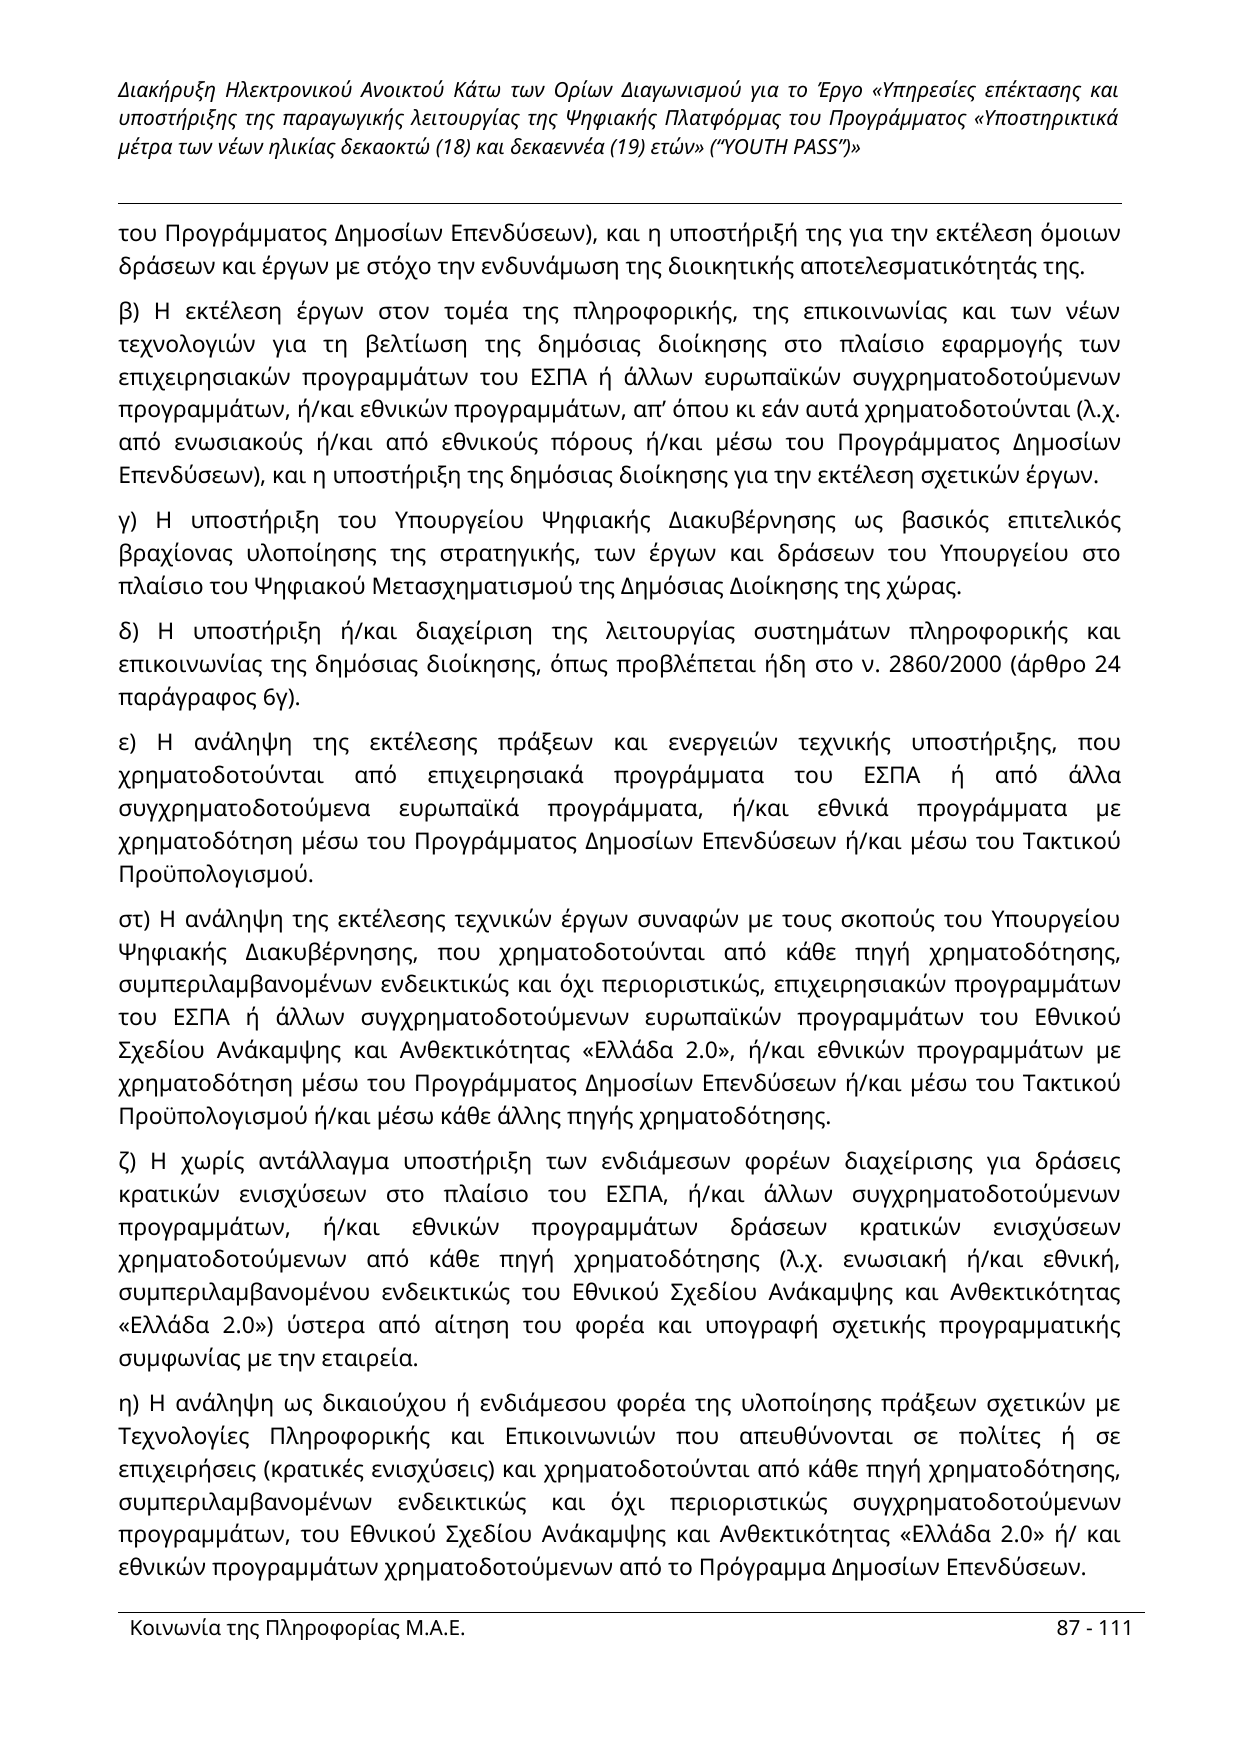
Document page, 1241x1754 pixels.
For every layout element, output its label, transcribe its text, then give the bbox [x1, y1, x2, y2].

text στ) Η ανάληψη της εκτέλεσης τεχνικών έργων συναφών με τους σκοπούς του Υπουργείου Ψηφιακής Διακυβέρνησης, που χρηματοδοτούνται από κάθε πηγή χρηματοδότησης, συμπεριλαμβανομένων ενδεικτικώς και όχι περιοριστικώς, επιχειρησιακών προγραμμάτων του ΕΣΠΑ ή άλλων συγχρηματοδοτούμενων ευρωπαϊκών προγραμμάτων του Εθνικού Σχεδίου Ανάκαμψης και Ανθεκτικότητας «Ελλάδα 2.0», ή/και εθνικών προγραμμάτων με χρηματοδότηση μέσω του Προγράμματος Δημοσίων Επενδύσεων ή/και μέσω του Τακτικού Προϋπολογισμού ή/και μέσω κάθε άλλης πηγής χρηματοδότησης. [118, 903, 1122, 1131]
text β) Η εκτέλεση έργων στον τομέα της πληροφορικής, της επικοινωνίας και των νέων τεχνολογιών για τη βελτίωση της δημόσιας διοίκησης στο πλαίσιο εφαρμογής των επιχειρησιακών προγραμμάτων του ΕΣΠΑ ή άλλων ευρωπαϊκών συγχρηματοδοτούμενων προγραμμάτων, ή/και εθνικών προγραμμάτων, απ’ όπου κι εάν αυτά χρηματοδοτούνται (λ.χ. από ενωσιακούς ή/και από εθνικούς πόρους ή/και μέσω του Προγράμματος Δημοσίων Επενδύσεων), και η υποστήριξη της δημόσιας διοίκησης για την εκτέλεση σχετικών έργων. [118, 295, 1122, 490]
text η) Η ανάληψη ως δικαιούχου ή ενδιάμεσου φορέα της υλοποίησης πράξεων σχετικών με Τεχνολογίες Πληροφορικής και Επικοινωνιών που απευθύνονται σε πολίτες ή σε επιχειρήσεις (κρατικές ενισχύσεις) και χρηματοδοτούνται από κάθε πηγή χρηματοδότησης, συμπεριλαμβανομένων ενδεικτικώς και όχι περιοριστικώς συγχρηματοδοτούμενων προγραμμάτων, του Εθνικού Σχεδίου Ανάκαμψης και Ανθεκτικότητας «Ελλάδα 2.0» ή/ και εθνικών προγραμμάτων χρηματοδοτούμενων από το Πρόγραμμα Δημοσίων Επενδύσεων. [118, 1387, 1122, 1582]
text ε) Η ανάληψη της εκτέλεσης πράξεων και ενεργειών τεχνικής υποστήριξης, που χρηματοδοτούνται από επιχειρησιακά προγράμματα του ΕΣΠΑ ή από άλλα συγχρηματοδοτούμενα ευρωπαϊκά προγράμματα, ή/και εθνικά προγράμματα με χρηματοδότηση μέσω του Προγράμματος Δημοσίων Επενδύσεων ή/και μέσω του Τακτικού Προϋπολογισμού. [118, 726, 1122, 889]
text δ) Η υποστήριξη ή/και διαχείριση της λειτουργίας συστημάτων πληροφορικής και επικοινωνίας της δημόσιας διοίκησης, όπως προβλέπεται ήδη στο ν. 2860/2000 (άρθρο 24 παράγραφος 6γ). [118, 615, 1122, 712]
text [118, 217, 1122, 281]
text ζ) Η χωρίς αντάλλαγμα υποστήριξη των ενδιάμεσων φορέων διαχείρισης για δράσεις κρατικών ενισχύσεων στο πλαίσιο του ΕΣΠΑ, ή/και άλλων συγχρηματοδοτούμενων προγραμμάτων, ή/και εθνικών προγραμμάτων δράσεων κρατικών ενισχύσεων χρηματοδοτούμενων από κάθε πηγή χρηματοδότησης (λ.χ. ενωσιακή ή/και εθνική, συμπεριλαμβανομένου ενδεικτικώς του Εθνικού Σχεδίου Ανάκαμψης και Ανθεκτικότητας «Ελλάδα 2.0») ύστερα από αίτηση του φορέα και υπογραφή σχετικής προγραμματικής συμφωνίας με την εταιρεία. [118, 1145, 1122, 1373]
text γ) Η υποστήριξη του Υπουργείου Ψηφιακής Διακυβέρνησης ως βασικός επιτελικός βραχίονας υλοποίησης της στρατηγικής, των έργων και δράσεων του Υπουργείου στο πλαίσιο του Ψηφιακού Μετασχηματισμού της Δημόσιας Διοίκησης της χώρας. [118, 504, 1122, 601]
